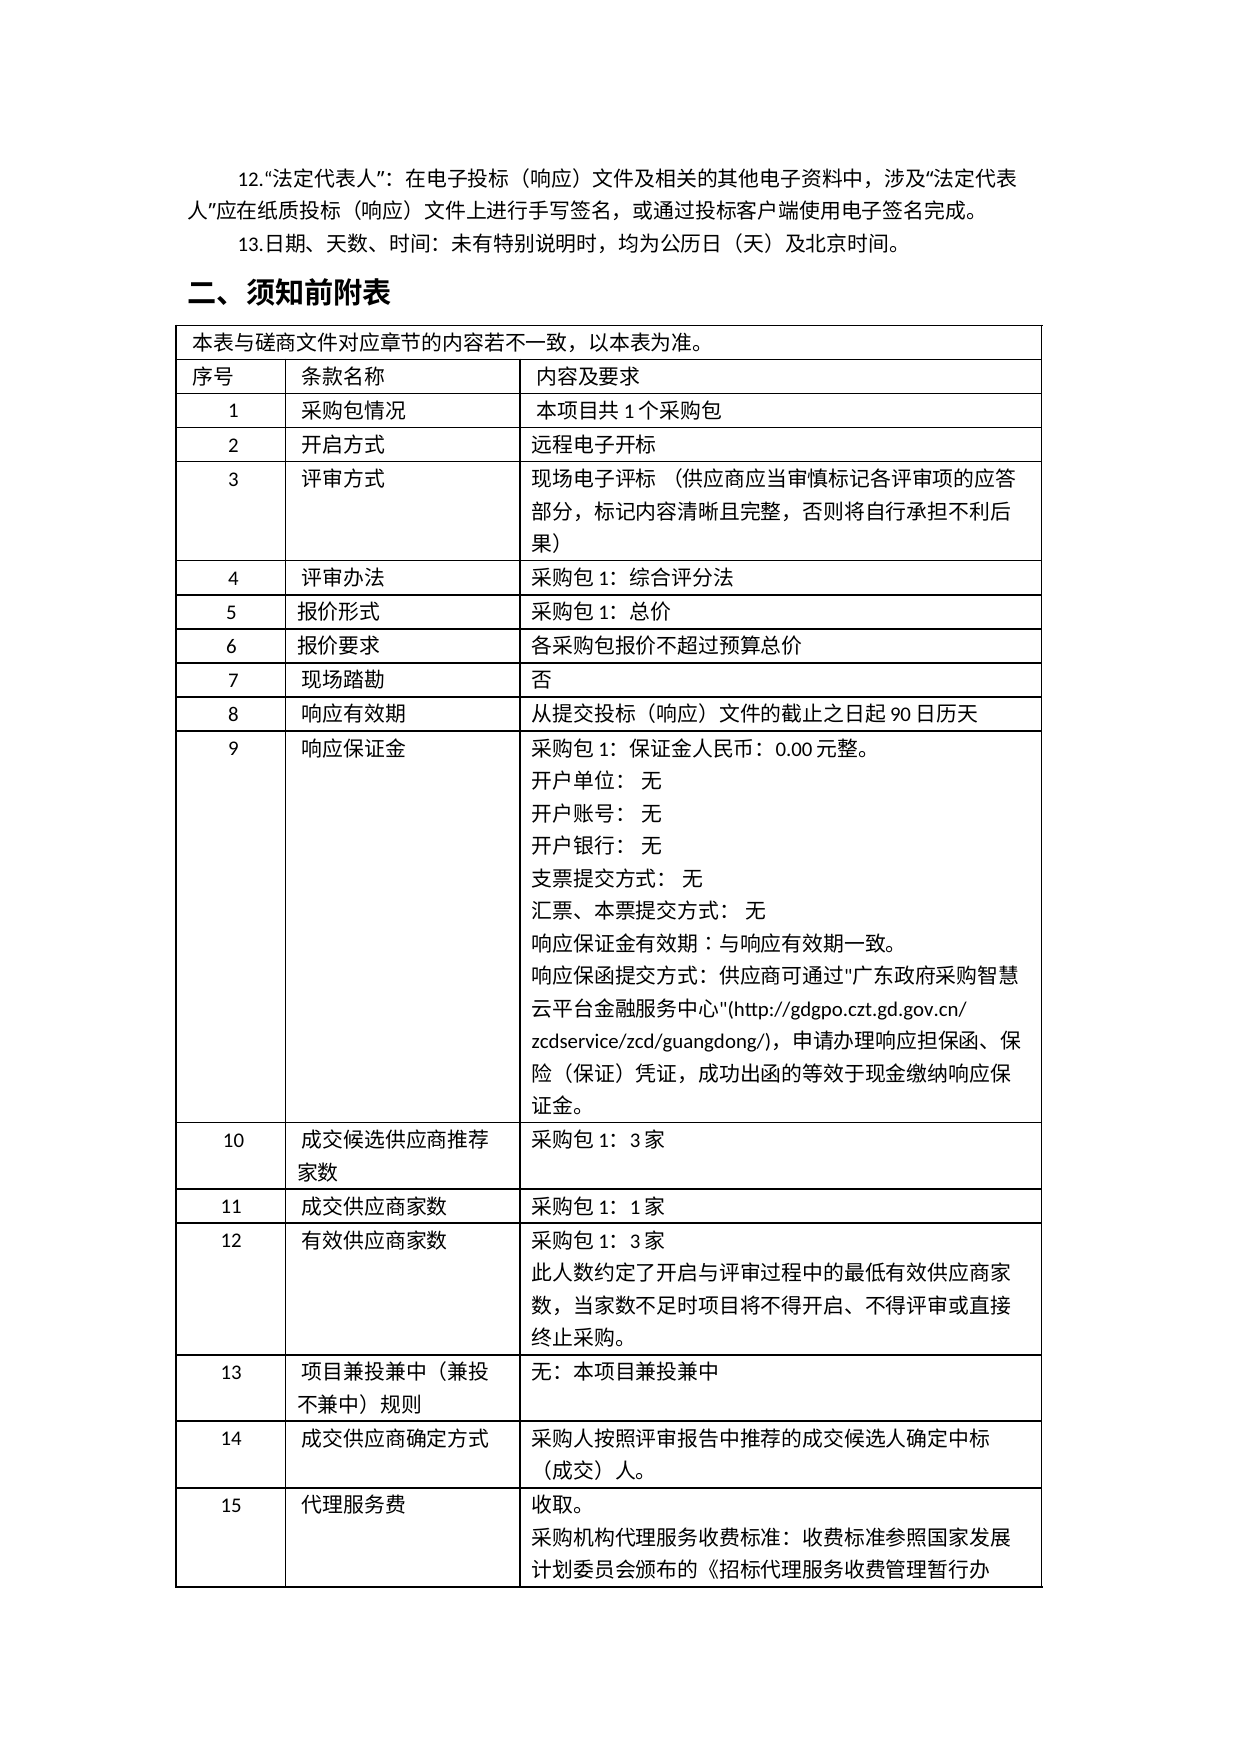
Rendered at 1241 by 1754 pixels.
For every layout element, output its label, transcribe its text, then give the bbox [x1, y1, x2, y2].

table_cell 采购包1：3家 此人数约定了开启与评审过程中的最低有效供应商家数，当家数不足时项目将不得开启、不得评审或直接终止采购。 [521, 1224, 1041, 1354]
table_cell 1 [177, 394, 285, 427]
table_cell 采购包1：总价 [521, 596, 1041, 628]
table_cell 采购包1：1家 [521, 1190, 1041, 1222]
table_cell 13 [177, 1356, 285, 1420]
table_cell 成交供应商家数 [286, 1190, 519, 1222]
text 二、须知前附表 [187, 259, 1053, 324]
table_cell 14 [177, 1422, 285, 1487]
table_cell 3 [177, 462, 285, 560]
table_cell 现场踏勘 [286, 664, 519, 696]
table_cell 序号 [177, 360, 285, 393]
table_cell 响应保证金 [286, 732, 519, 1122]
table_cell 有效供应商家数 [286, 1224, 519, 1354]
table_cell 各采购包报价不超过预算总价 [521, 630, 1041, 662]
table_cell 开启方式 [286, 428, 519, 461]
table_cell 无：本项目兼投兼中 [521, 1356, 1041, 1420]
table_cell 6 [177, 630, 285, 662]
table_cell 内容及要求 [521, 360, 1041, 393]
table_header 本表与磋商文件对应章节的内容若不一致，以本表为准。 [177, 326, 1041, 358]
table_cell 项目兼投兼中（兼投不兼中）规则 [286, 1356, 519, 1420]
table_cell 4 [177, 561, 285, 594]
table_cell 9 [177, 732, 285, 1122]
table_cell 2 [177, 428, 285, 461]
table_cell 远程电子开标 [521, 428, 1041, 461]
table_cell 报价形式 [286, 596, 519, 628]
table_cell 7 [177, 664, 285, 696]
table_cell 代理服务费 [286, 1489, 519, 1586]
text 13.日期、天数、时间：未有特别说明时，均为公历日（天）及北京时间。 [187, 227, 1053, 259]
table_cell 条款名称 [286, 360, 519, 393]
table_cell 成交候选供应商推荐家数 [286, 1123, 519, 1188]
text 12.“法定代表人”：在电子投标（响应）文件及相关的其他电子资料中，涉及“法定代表人”应在纸质投标（响应）文件上进行手写签名，或通过投标客户端使用电子签名完成。 [187, 162, 1053, 227]
table_cell 成交供应商确定方式 [286, 1422, 519, 1487]
table_cell 评审办法 [286, 561, 519, 594]
table_cell 采购包1：综合评分法 [521, 561, 1041, 594]
table_cell 8 [177, 698, 285, 730]
table_cell 否 [521, 664, 1041, 696]
table_cell 从提交投标（响应）文件的截止之日起90日历天 [521, 698, 1041, 730]
table_cell 响应有效期 [286, 698, 519, 730]
table_cell 现场电子评标 （供应商应当审慎标记各评审项的应答部分，标记内容清晰且完整，否则将自行承担不利后果） [521, 462, 1041, 560]
table_cell 采购包1：保证金人民币：0.00元整。 开户单位： 无 开户账号： 无 开户银行： 无 支票提交方式： 无 汇票、本票提交方式： 无 响应保证金有效期∶与响应有效期一致。 响应保函提交方式：供应商可通过"广东政府采购智慧云平台金融服务中心"(http://gdgpo.czt.gd.gov.cn/zcdservice/zcd/guangdong/)，申请办理响应担保函、保险（保证）凭证，成功出函的等效于现金缴纳响应保证金。 [521, 732, 1041, 1122]
table_cell 评审方式 [286, 462, 519, 560]
table_cell 采购人按照评审报告中推荐的成交候选人确定中标（成交）人。 [521, 1422, 1041, 1487]
table_cell 11 [177, 1190, 285, 1222]
table_cell 10 [177, 1123, 285, 1188]
table_cell 报价要求 [286, 630, 519, 662]
table_cell 15 [177, 1489, 285, 1586]
table_cell 本项目共1个采购包 [521, 394, 1041, 427]
table_cell 5 [177, 596, 285, 628]
table_cell 采购包情况 [286, 394, 519, 427]
table_cell 12 [177, 1224, 285, 1354]
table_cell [521, 1489, 1041, 1586]
table_cell 采购包1：3家 [521, 1123, 1041, 1188]
